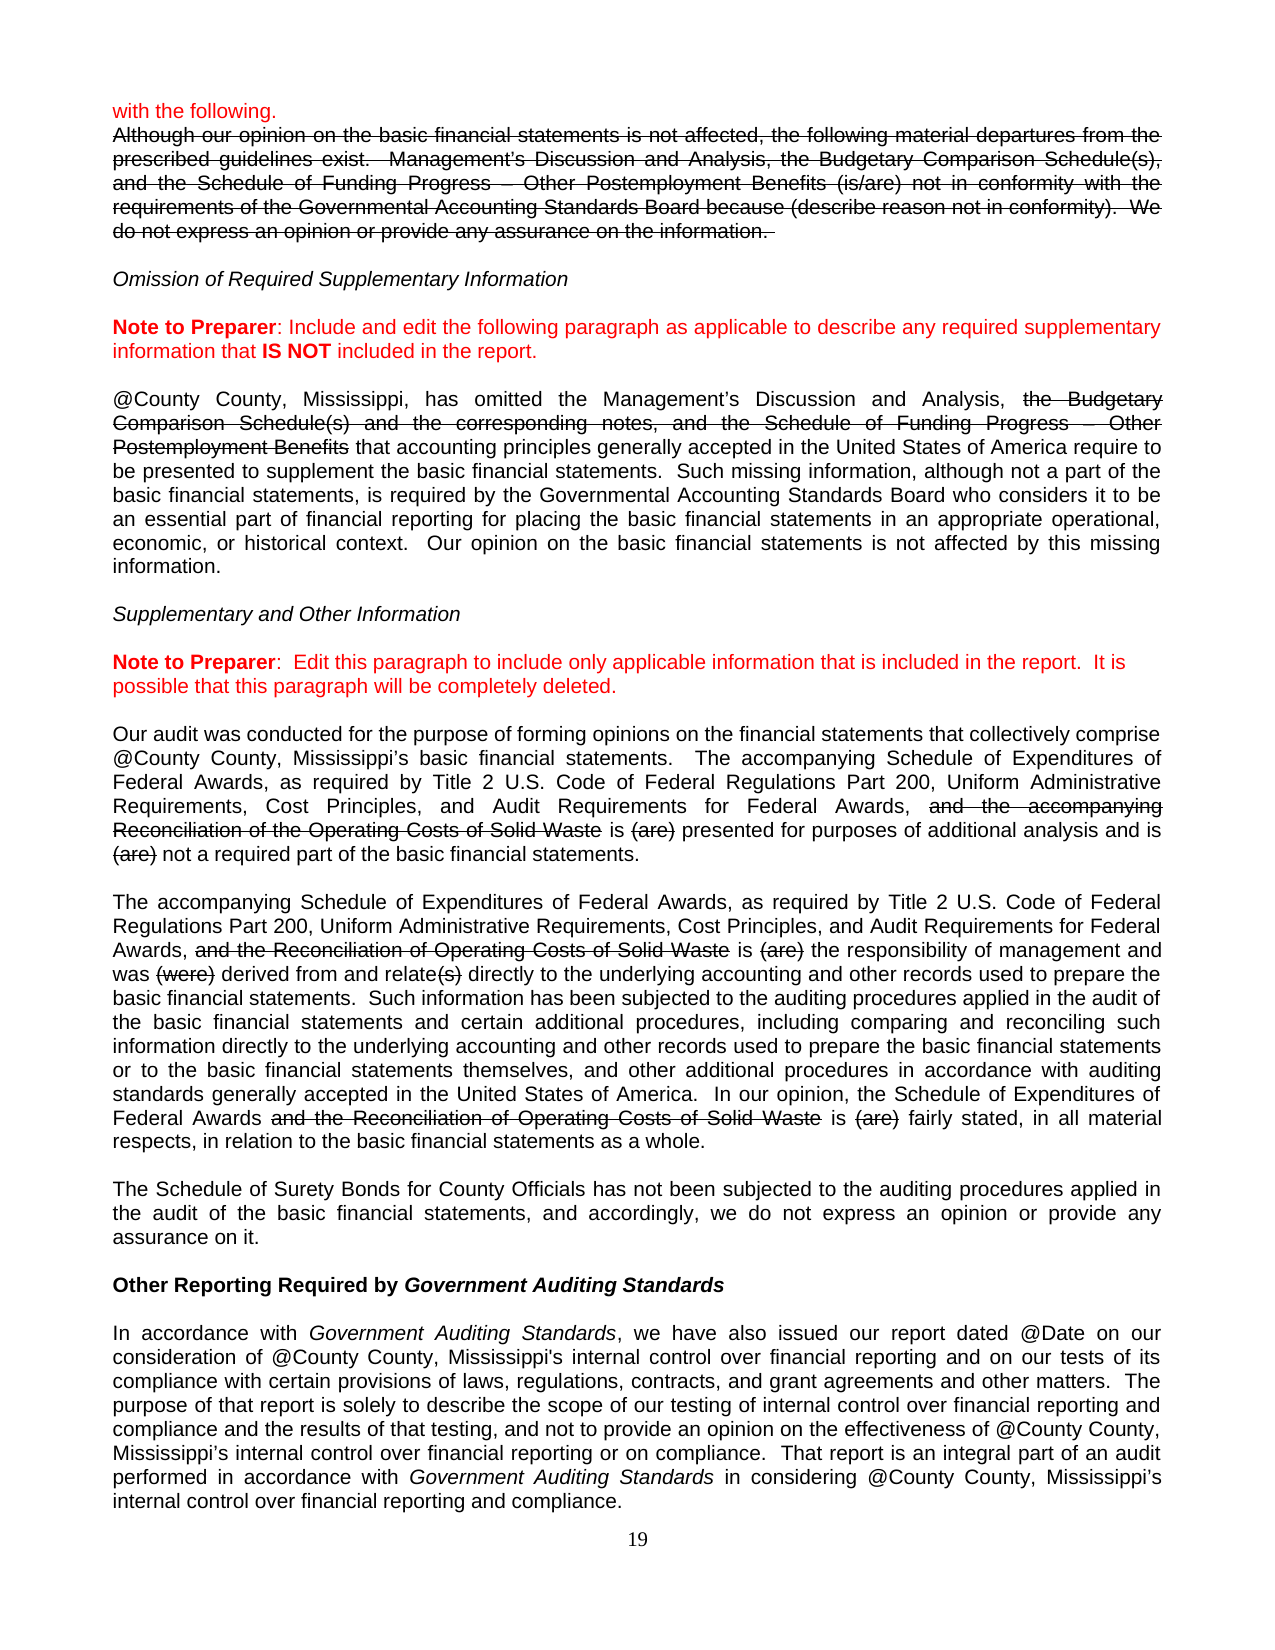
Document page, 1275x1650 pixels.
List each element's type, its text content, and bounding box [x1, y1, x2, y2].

text Omission of Required Supplementary Information [112, 267, 1162, 291]
text @County County, Mississippi, has omitted the Management’s Discussion and Analysis, the Budgetary Comparison Schedule(s) and the corresponding notes, and the Schedule of Funding Progress – Other Postemployment Benefits that accounting principles generally accepted in the United States of America require to be presented to supplement the basic financial statements. Such missing information, although not a part of the basic financial statements, is required by the Governmental Accounting Standards Board who considers it to be an essential part of financial reporting for placing the basic financial statements in an appropriate operational, economic, or historical context. Our opinion on the basic financial statements is not affected by this missing information. [112, 425, 1162, 578]
text Other Reporting Required by Government Auditing Standards [112, 1273, 1162, 1297]
text In accordance with Government Auditing Standards, we have also issued our report dated @Date on our consideration of @County County, Mississippi's internal control over financial reporting and on our tests of its compliance with certain provisions of laws, regulations, contracts, and grant agreements and other matters. The purpose of that report is solely to describe the scope of our testing of internal control over financial reporting and compliance and the results of that testing, and not to provide an opinion on the effectiveness of @County County, Mississippi’s internal control over financial reporting or on compliance. That report is an integral part of an audit performed in accordance with Government Auditing Standards in considering @County County, Mississippi’s internal control over financial reporting and compliance. [112, 1321, 1162, 1513]
text The accompanying Schedule of Expenditures of Federal Awards, as required by Title 2 U.S. Code of Federal Regulations Part 200, Uniform Administrative Requirements, Cost Principles, and Audit Requirements for Federal Awards, and the Reconciliation of Operating Costs of Solid Waste is (are) the responsibility of management and was (were) derived from and relate(s) directly to the underlying accounting and other records used to prepare the basic financial statements. Such information has been subjected to the auditing procedures applied in the audit of the basic financial statements and certain additional procedures, including comparing and reconciling such information directly to the underlying accounting and other records used to prepare the basic financial statements or to the basic financial statements themselves, and other additional procedures in accordance with auditing standards generally accepted in the United States of America. In our opinion, the Schedule of Expenditures of Federal Awards and the Reconciliation of Operating Costs of Solid Waste is (are) fairly stated, in all material respects, in relation to the basic financial statements as a whole. [112, 890, 1162, 1153]
text Note to Preparer: Edit this paragraph to include only applicable information that is included in the report. It is possible that this paragraph will be completely deleted. [112, 650, 1162, 698]
text Note to Preparer: Include and edit the following paragraph as applicable to describe any required supplementary information that IS NOT included in the report. [112, 315, 1162, 363]
text Although our opinion on the basic financial statements is not affected, the following material departures from the prescribed guidelines exist. Management’s Discussion and Analysis, the Budgetary Comparison Schedule(s), and the Schedule of Funding Progress – Other Postemployment Benefits (is/are) not in conformity with the requirements of the Governmental Accounting Standards Board because (describe reason not in conformity). We do not express an opinion or provide any assurance on the information. [112, 209, 1162, 243]
text The Schedule of Surety Bonds for County Officials has not been subjected to the auditing procedures applied in the audit of the basic financial statements, and accordingly, we do not express an opinion or provide any assurance on it. [112, 1177, 1162, 1249]
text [112, 99, 1162, 123]
text Supplementary and Other Information [112, 602, 1162, 626]
text Our audit was conducted for the purpose of forming opinions on the financial statements that collectively comprise @County County, Mississippi’s basic financial statements. The accompanying Schedule of Expenditures of Federal Awards, as required by Title 2 U.S. Code of Federal Regulations Part 200, Uniform Administrative Requirements, Cost Principles, and Audit Requirements for Federal Awards, and the accompanying Reconciliation of the Operating Costs of Solid Waste is (are) presented for purposes of additional analysis and is (are) not a required part of the basic financial statements. [112, 722, 1162, 866]
